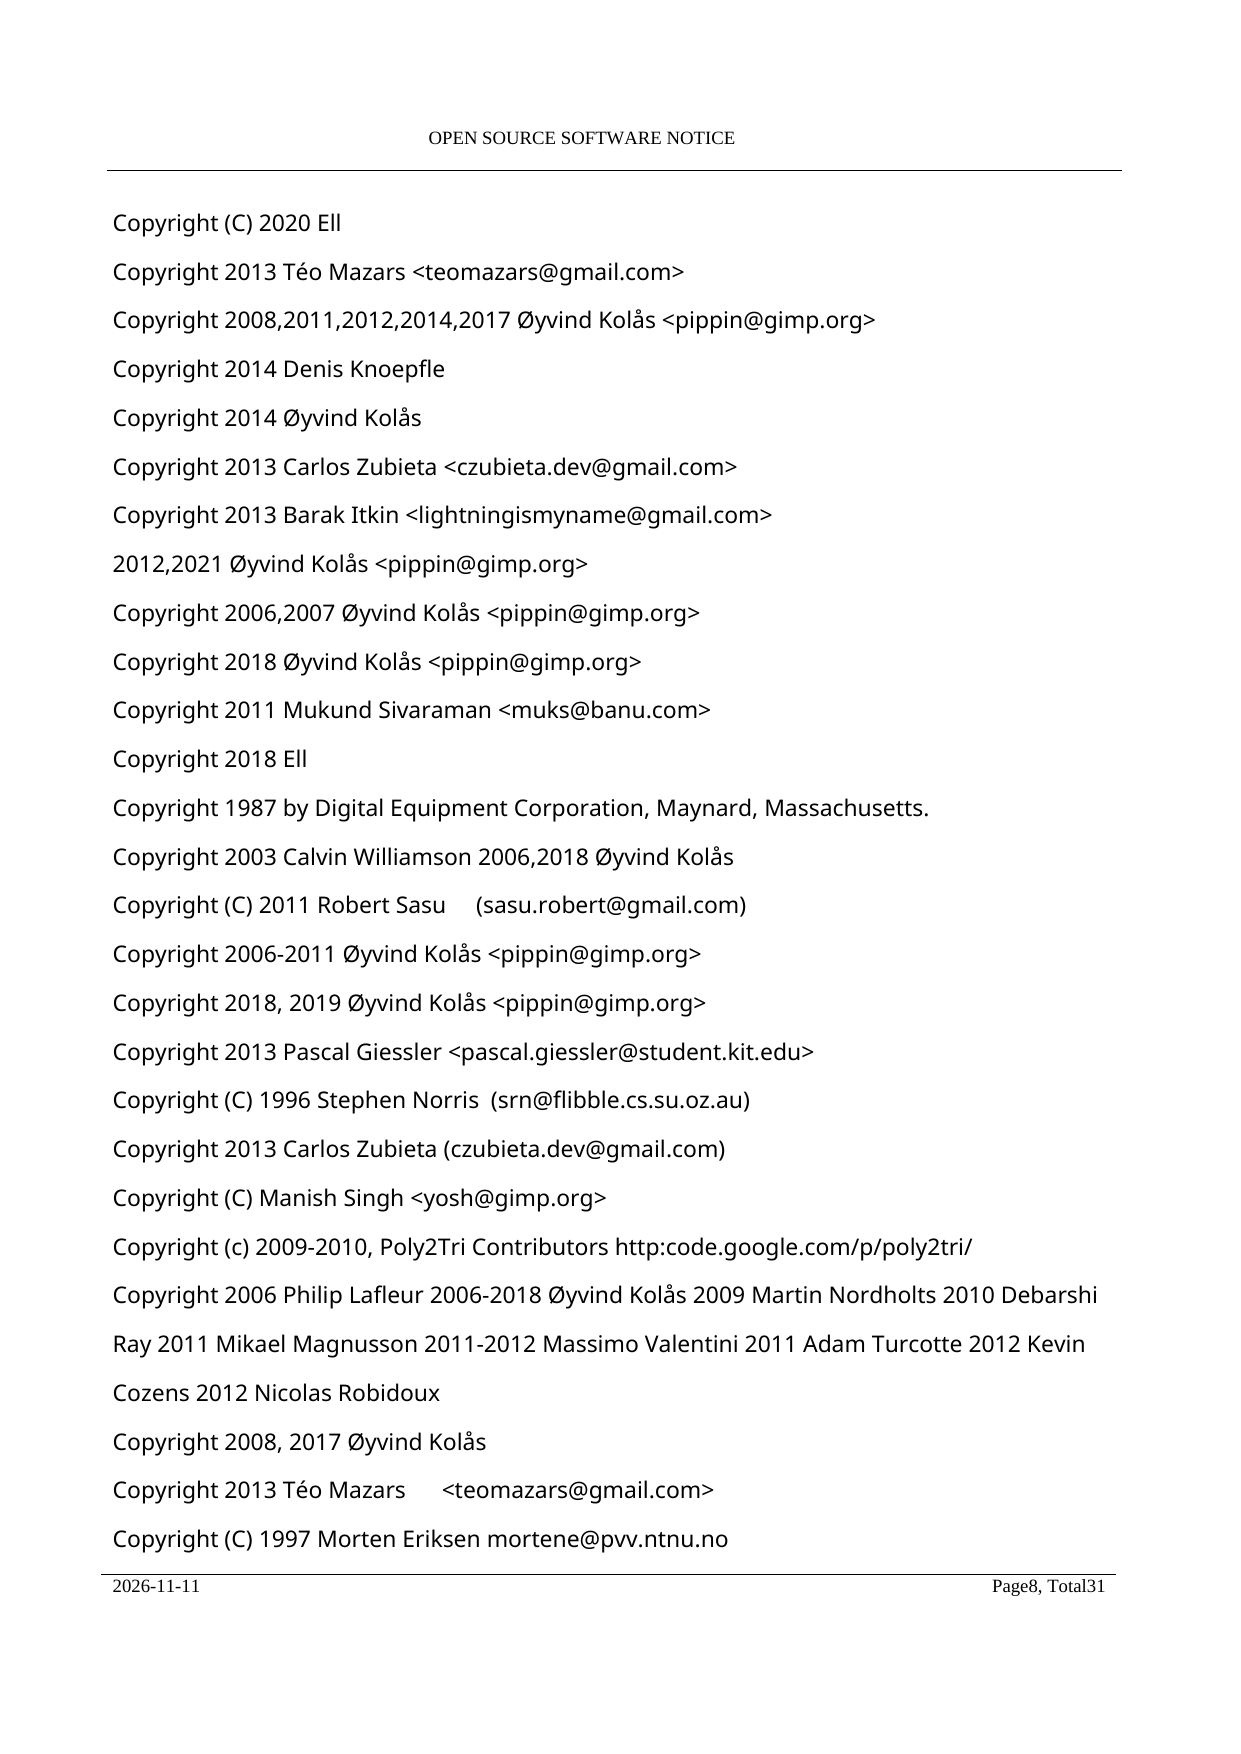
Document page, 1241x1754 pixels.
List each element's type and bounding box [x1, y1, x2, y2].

text [112, 206, 1128, 1555]
